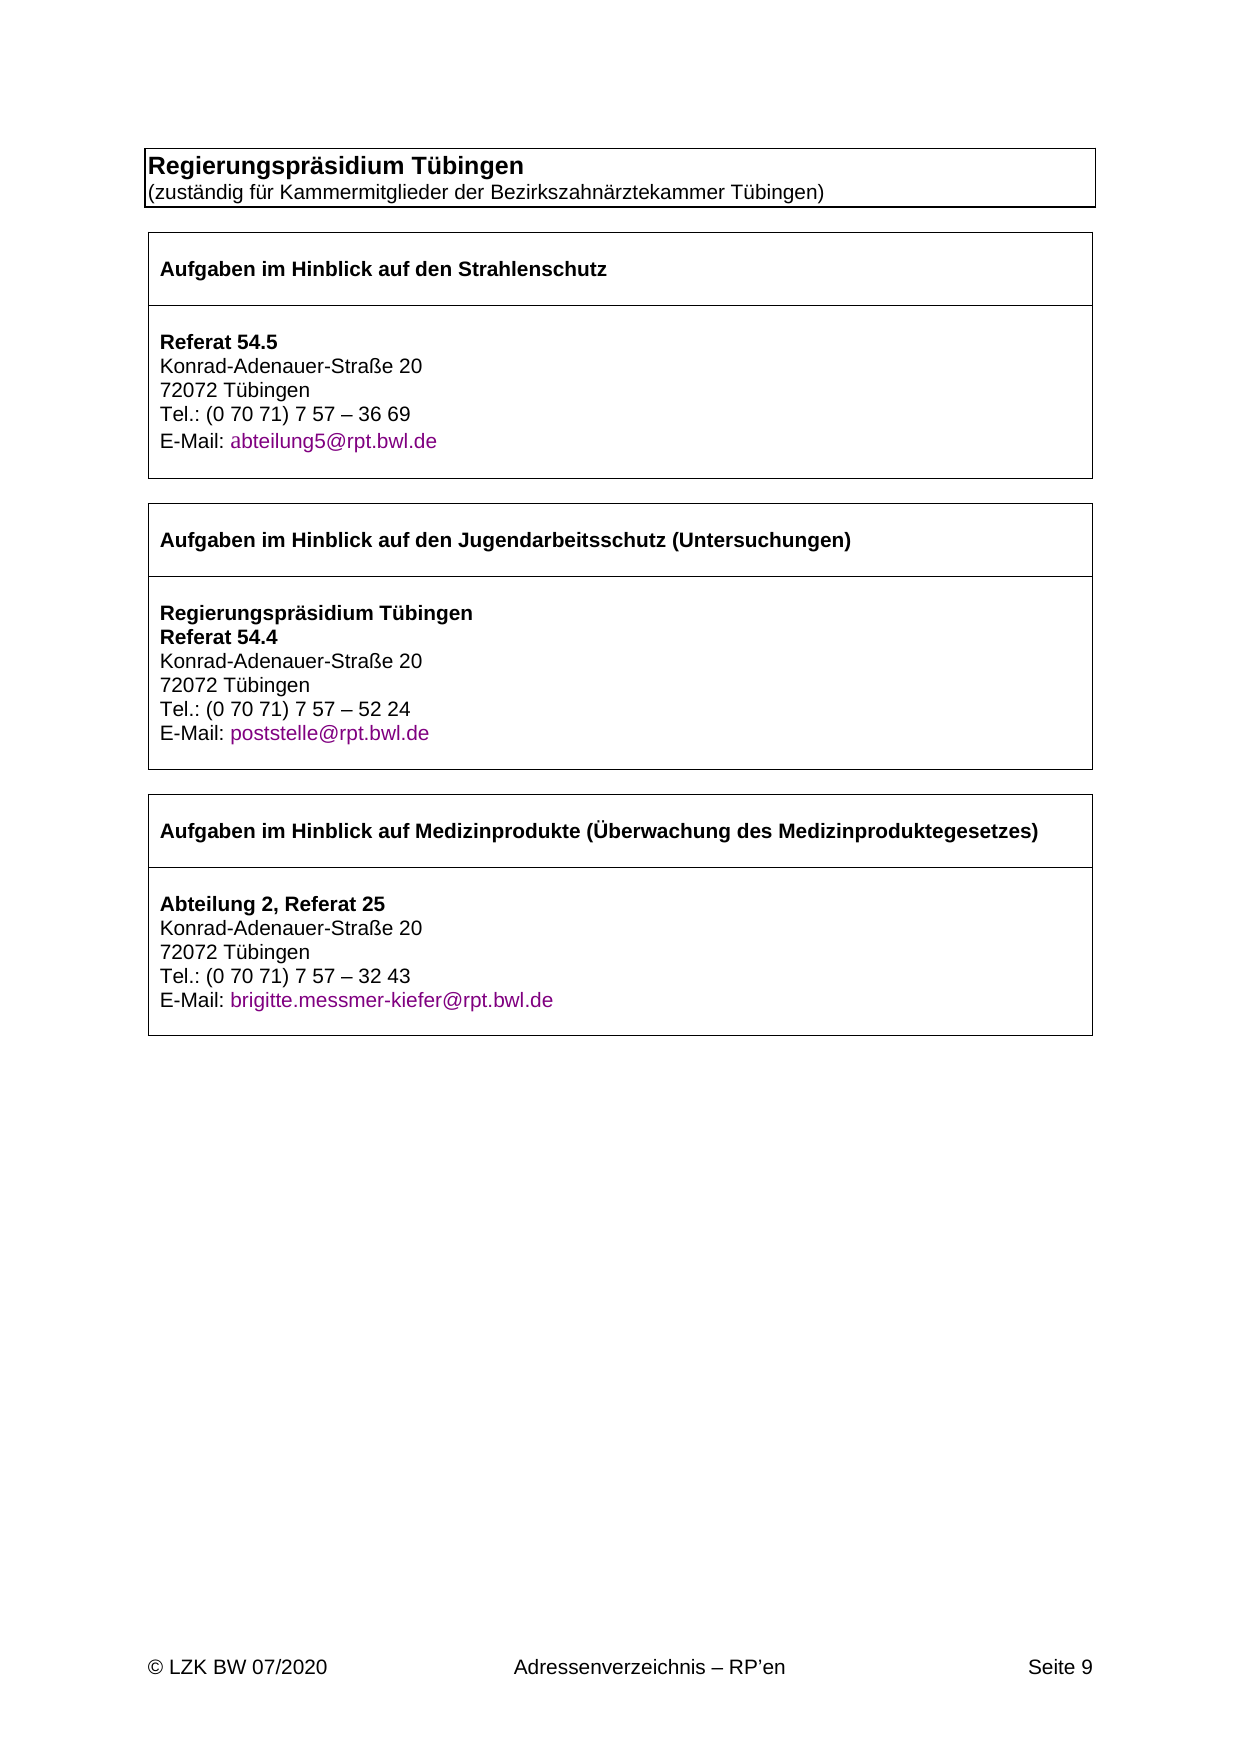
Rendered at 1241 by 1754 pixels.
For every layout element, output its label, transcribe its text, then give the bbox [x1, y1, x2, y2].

table_cell Referat 54.5 Konrad-Adenauer-Straße 20 72072 Tübingen Tel.: (0 70 71) 7 57 – 36 69 E-Mail: abteilung5@rpt.bwl.de [149, 306, 1092, 478]
table_header Aufgaben im Hinblick auf den Jugendarbeitsschutz (Untersuchungen) [149, 504, 1092, 576]
text Regierungspräsidium Tübingen [146, 149, 1095, 176]
text (zuständig für Kammermitglieder der Bezirkszahnärztekammer Tübingen) [146, 176, 1095, 206]
table_header Aufgaben im Hinblick auf den Strahlenschutz [149, 233, 1092, 304]
table_header Aufgaben im Hinblick auf Medizinprodukte (Überwachung des Medizinproduktegesetzes) [149, 795, 1092, 867]
table_cell Abteilung 2, Referat 25 Konrad-Adenauer-Straße 20 72072 Tübingen Tel.: (0 70 71) 7 57 – 32 43 E-Mail: brigitte.messmer-kiefer@rpt.bwl.de [149, 868, 1092, 1035]
table_cell Regierungspräsidium Tübingen Referat 54.4 Konrad-Adenauer-Straße 20 72072 Tübingen Tel.: (0 70 71) 7 57 – 52 24 E-Mail: poststelle@rpt.bwl.de [149, 577, 1092, 769]
